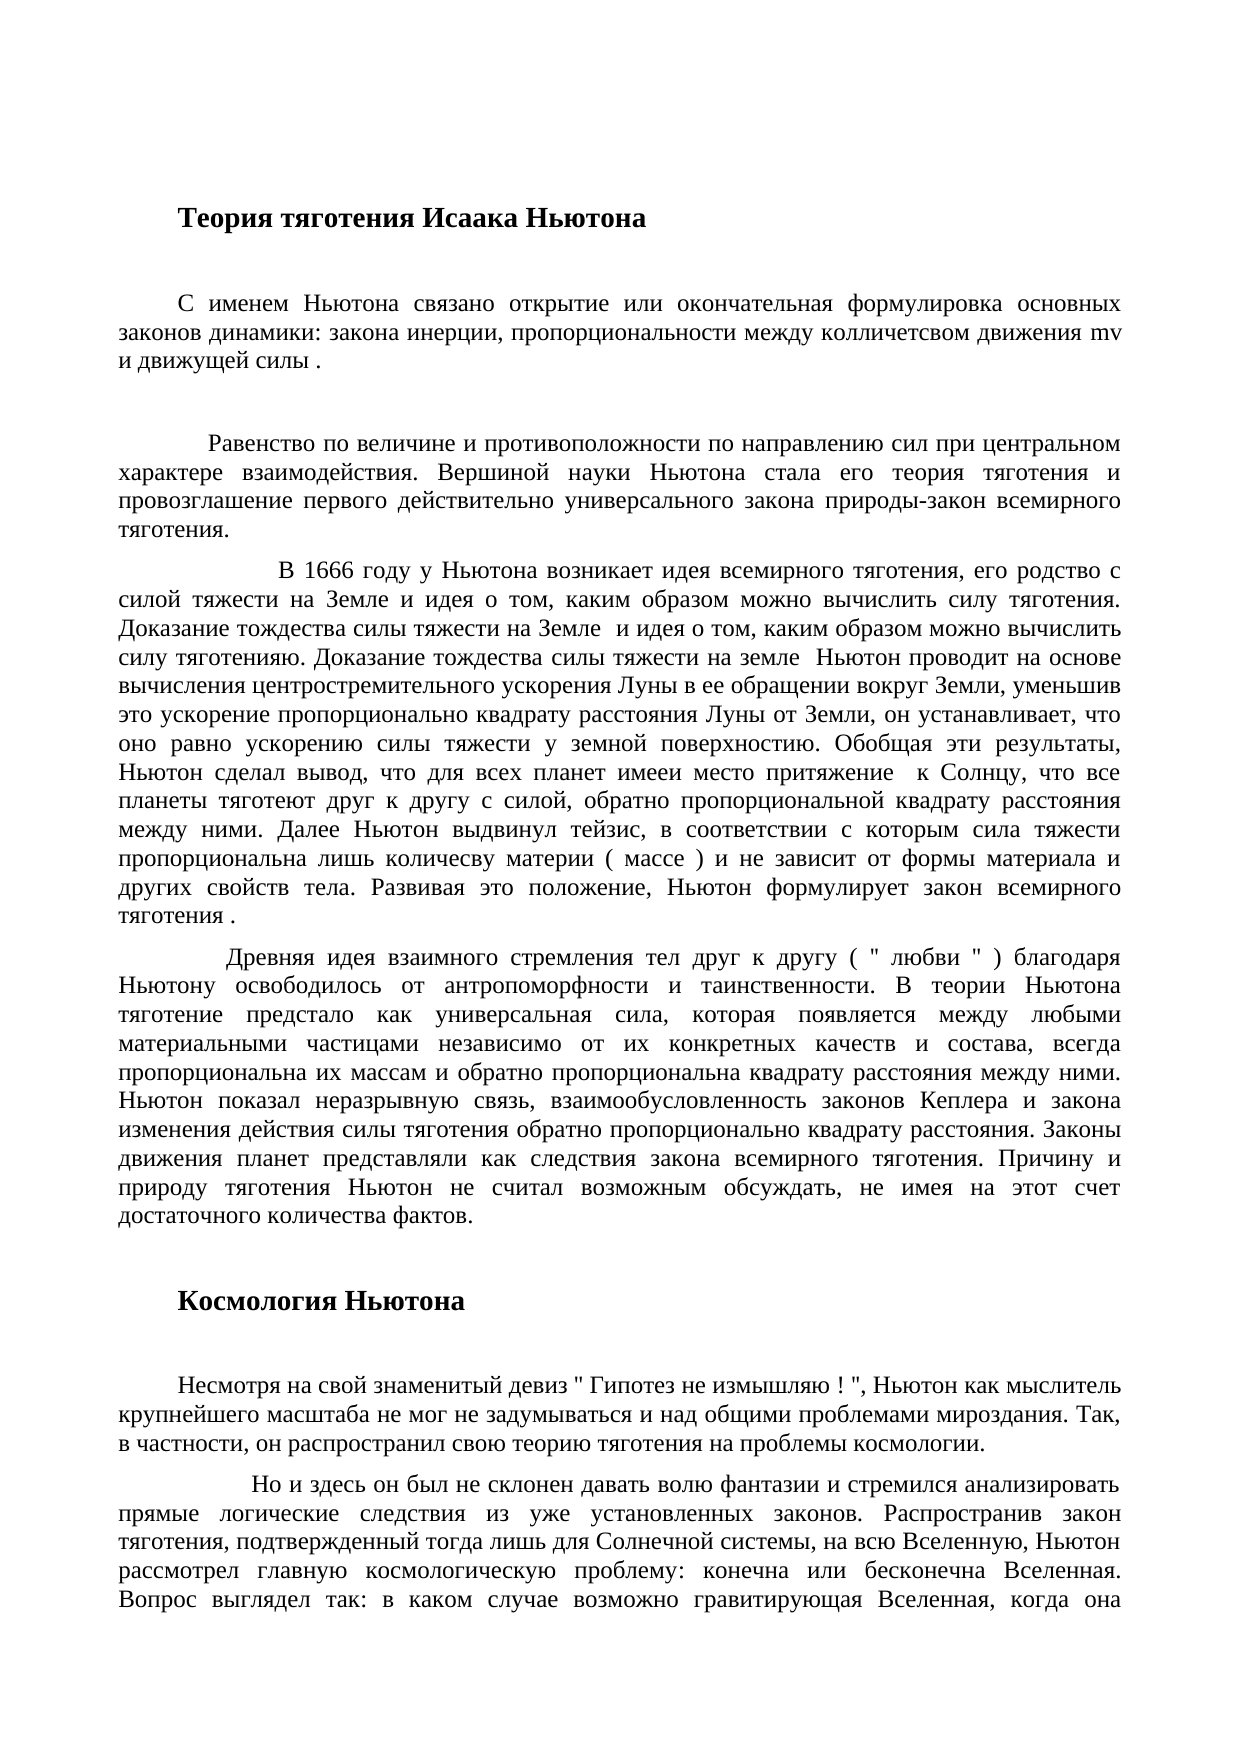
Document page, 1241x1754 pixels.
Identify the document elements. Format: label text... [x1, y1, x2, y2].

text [118, 1469, 1122, 1613]
text Равенство по величине и противоположности по направлению сил при центральном характере взаимодействия. Вершиной науки Ньютона стала его теория тяготения и провозглашение первого действительно универсального закона природы-закон всемирного тяготения. [118, 428, 1122, 543]
text Космология Ньютона [118, 1283, 1122, 1316]
text С именем Ньютона связано открытие или окончательная формулировка основных законов динамики: закона инерции, пропорциональности между колличетсвом движения mv и движущей силы . [118, 288, 1122, 374]
text Теория тяготения Исаака Ньютона [118, 201, 1122, 234]
text В 1666 году у Ньютона возникает идея всемирного тяготения, его родство с силой тяжести на Земле и идея о том, каким образом можно вычислить силу тяготения. Доказание тождества силы тяжести на Земле и идея о том, каким образом можно вычислить силу тяготенияю. Доказание тождества силы тяжести на земле Ньютон проводит на основе вычисления центростремительного ускорения Луны в ее обращении вокруг Земли, уменьшив это ускорение пропорционально квадрату расстояния Луны от Земли, он устанавливает, что оно равно ускорению силы тяжести у земной поверхностию. Обобщая эти результаты, Ньютон сделал вывод, что для всех планет имееи место притяжение к Солнцу, что все планеты тяготеют друг к другу с силой, обратно пропорциональной квадрату расстояния между ними. Далее Ньютон выдвинул тейзис, в соответствии с которым сила тяжести пропорциональна лишь количесву материи ( массе ) и не зависит от формы материала и других свойств тела. Развивая это положение, Ньютон формулирует закон всемирного тяготения . [118, 555, 1122, 929]
text Древняя идея взаимного стремления тел друг к другу ( '' любви '' ) благодаря Ньютону освободилось от антропоморфности и таинственности. В теории Ньютона тяготение предстало как универсальная сила, которая появляется между любыми материальными частицами независимо от их конкретных качеств и состава, всегда пропорциональна их массам и обратно пропорциональна квадрату расстояния между ними. Ньютон показал неразрывную связь, взаимообусловленность законов Кеплера и закона изменения действия силы тяготения обратно пропорционально квадрату расстояния. Законы движения планет представляли как следствия закона всемирного тяготения. Причину и природу тяготения Ньютон не считал возможным обсуждать, не имея на этот счет достаточного количества фактов. [118, 942, 1122, 1229]
text Несмотря на свой знаменитый девиз '' Гипотез не измышляю ! '', Ньютон как мыслитель крупнейшего масштаба не мог не задумываться и над общими проблемами мироздания. Так, в частности, он распространил свою теорию тяготения на проблемы космологии. [118, 1370, 1122, 1456]
